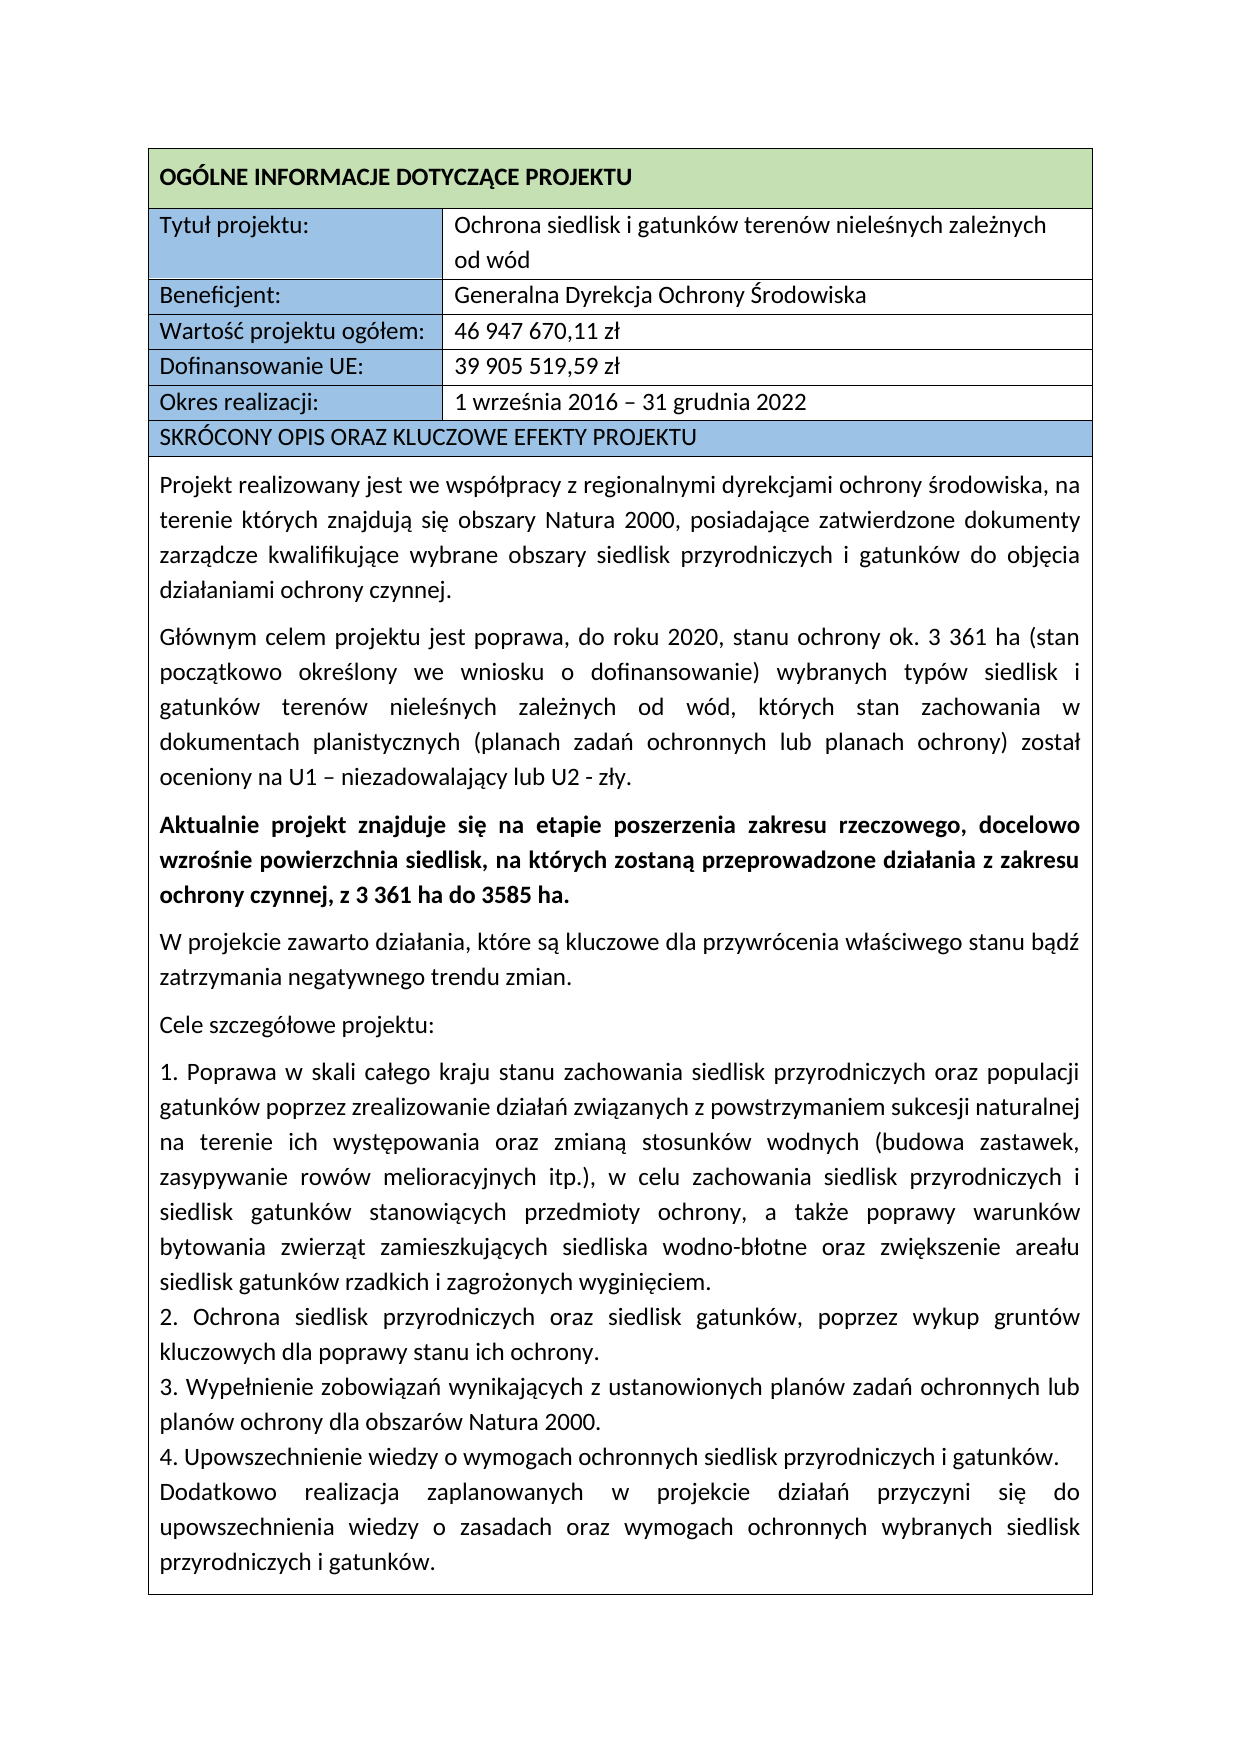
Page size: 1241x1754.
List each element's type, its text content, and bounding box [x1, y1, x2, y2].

table_cell Dofinansowanie UE: [149, 350, 442, 385]
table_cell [149, 457, 1092, 1593]
table_cell Generalna Dyrekcja Ochrony Środowiska [443, 280, 1092, 314]
table_cell 46 947 670,11 zł [443, 315, 1092, 349]
table_cell 1 września 2016 – 31 grudnia 2022 [443, 386, 1092, 420]
table_cell Ochrona siedlisk i gatunków terenów nieleśnych zależnych od wód [443, 209, 1092, 278]
table_cell Wartość projektu ogółem: [149, 315, 442, 349]
table_header OGÓLNE INFORMACJE DOTYCZĄCE PROJEKTU [149, 149, 1092, 208]
table_cell SKRÓCONY OPIS ORAZ KLUCZOWE EFEKTY PROJEKTU [149, 421, 1092, 456]
table_cell Okres realizacji: [149, 386, 442, 420]
table_cell Beneficjent: [149, 280, 442, 314]
table_cell 39 905 519,59 zł [443, 350, 1092, 385]
table_cell Tytuł projektu: [149, 209, 442, 278]
